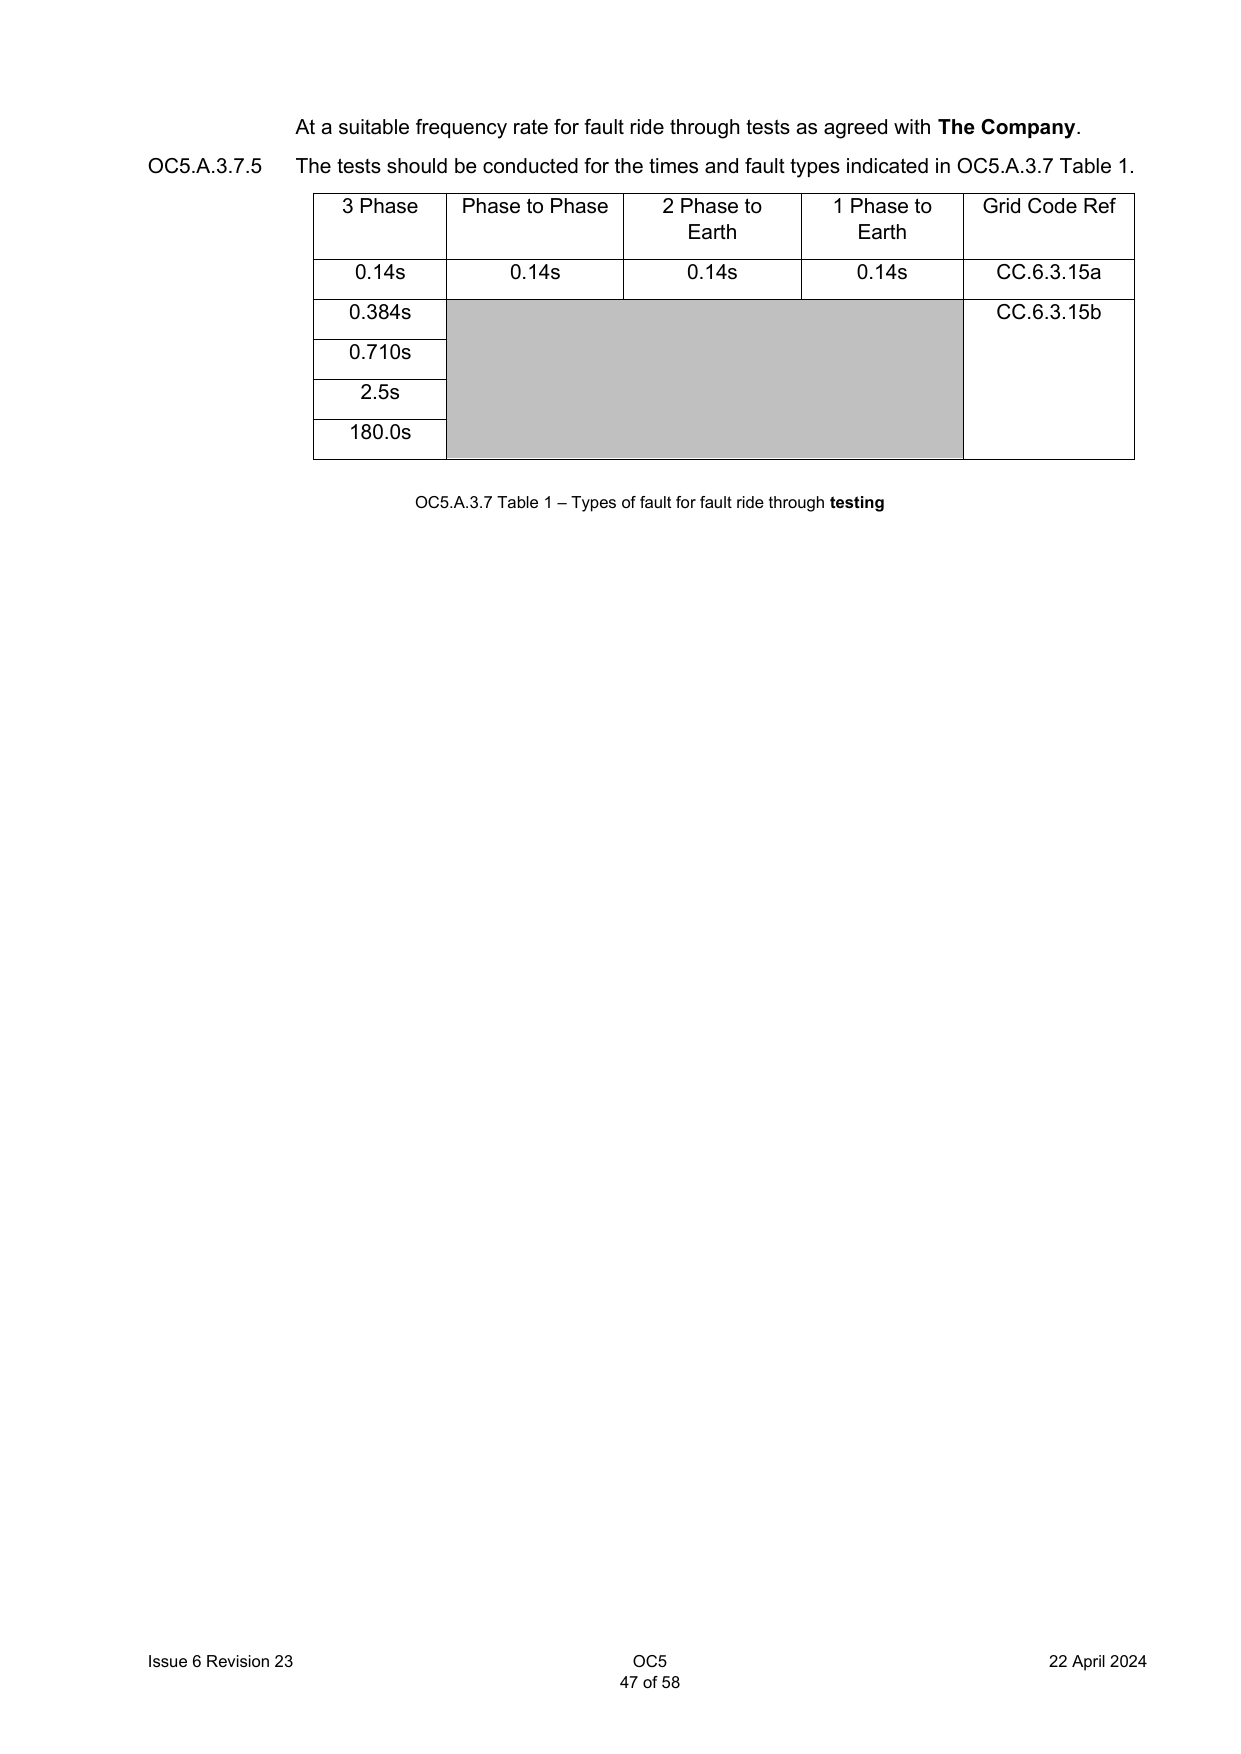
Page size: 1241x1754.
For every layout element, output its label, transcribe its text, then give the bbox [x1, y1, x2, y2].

table_cell CC.6.3.15b [964, 300, 1134, 458]
table_header 2 Phase to Earth [624, 194, 801, 259]
text OC5.A.3.7.5 The tests should be conducted for the times and fault types indicated in OC5.A.3.7 Table 1. [148, 154, 1152, 178]
table_cell 180.0s [314, 420, 446, 458]
table_header Phase to Phase [447, 194, 623, 259]
table_header 3 Phase [314, 194, 446, 259]
table_cell 0.14s [447, 260, 623, 299]
table_cell [447, 300, 963, 458]
table_header Grid Code Ref [964, 194, 1134, 259]
table_cell 0.14s [802, 260, 963, 299]
table_cell 0.14s [314, 260, 446, 299]
table_cell 2.5s [314, 380, 446, 418]
text OC5.A.3.7 Table 1 – Types of fault for fault ride through testing [148, 493, 1152, 512]
table_cell CC.6.3.15a [964, 260, 1134, 299]
table_header 1 Phase to Earth [802, 194, 963, 259]
table_cell 0.384s [314, 300, 446, 339]
table_cell 0.14s [624, 260, 801, 299]
table_cell 0.710s [314, 340, 446, 379]
text At a suitable frequency rate for fault ride through tests as agreed with The Company. [148, 115, 1152, 139]
